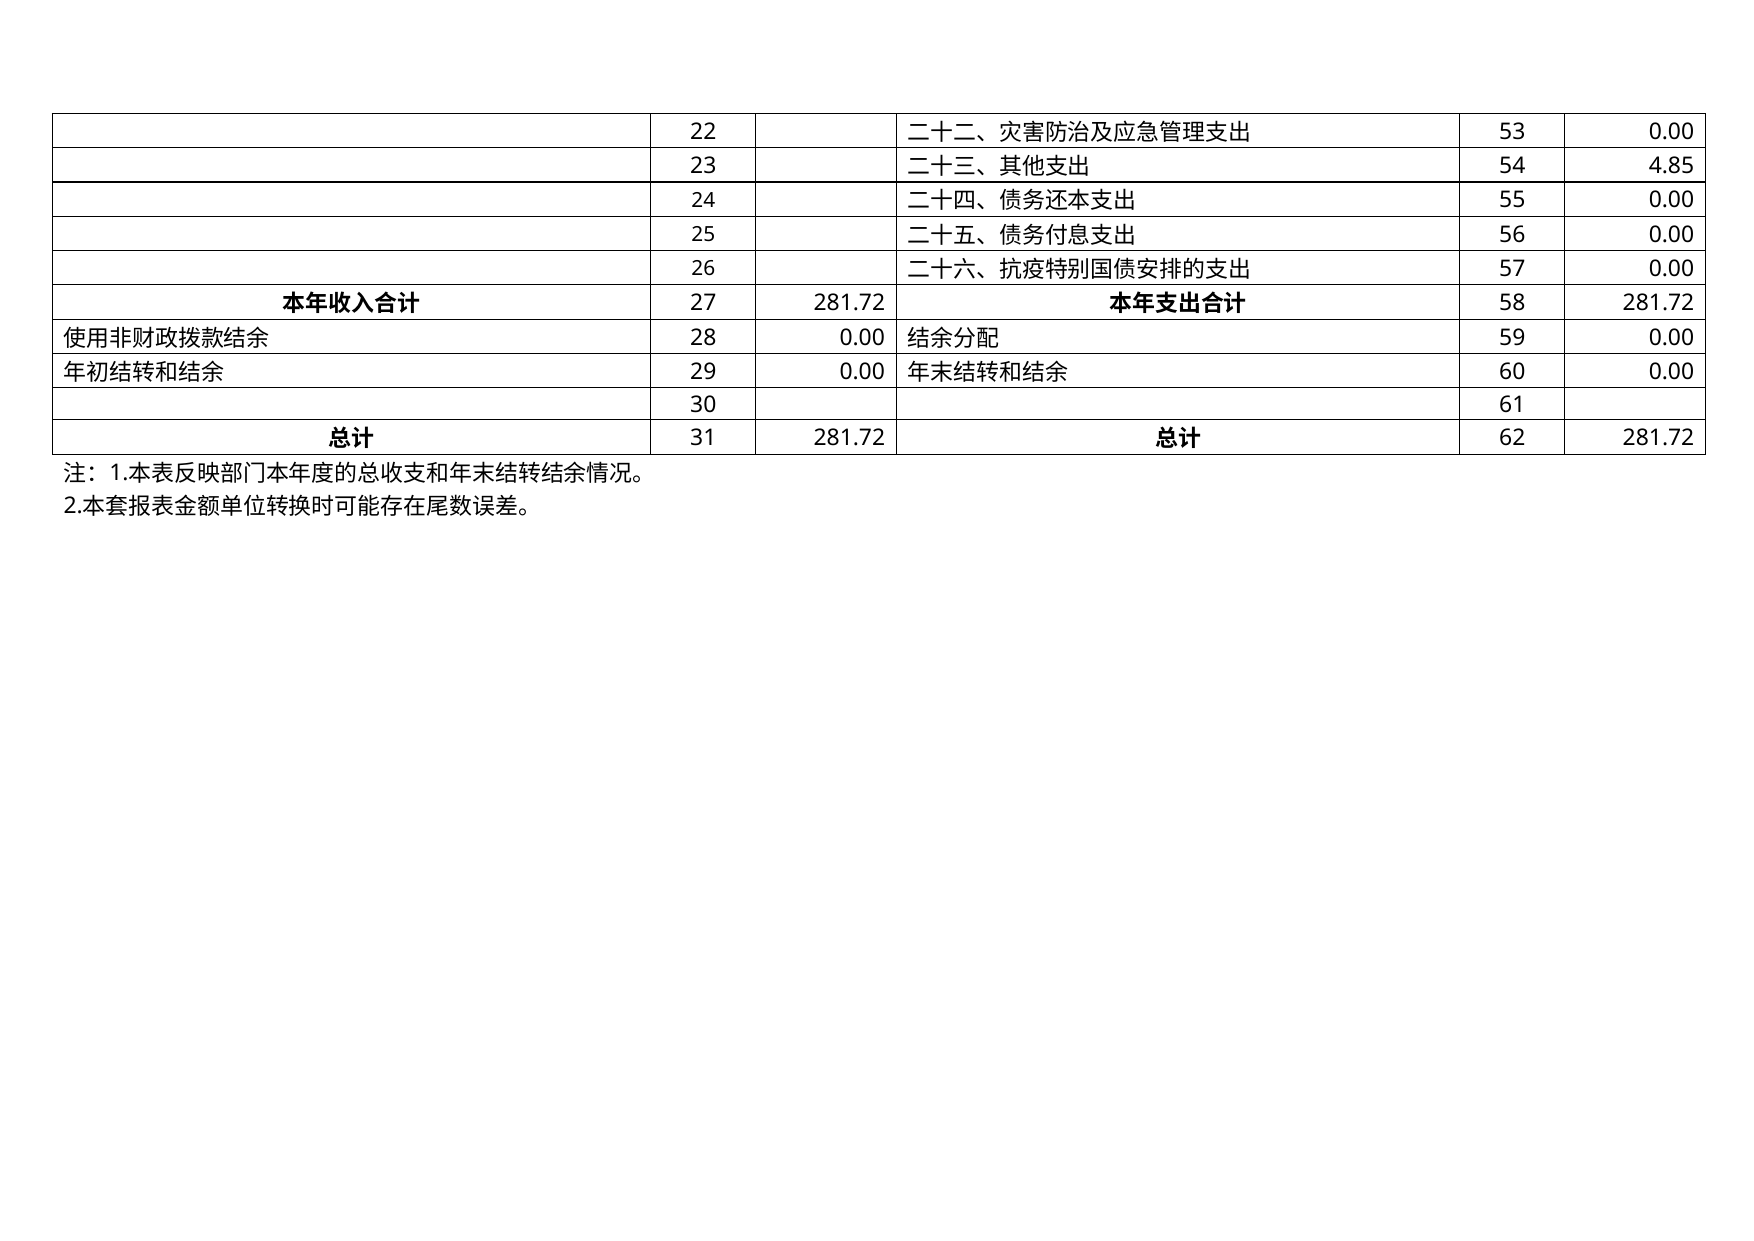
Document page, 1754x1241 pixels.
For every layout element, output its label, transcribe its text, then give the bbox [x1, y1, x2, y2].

table_cell [53, 183, 650, 216]
table_cell 55 [1460, 183, 1564, 216]
table_cell [53, 388, 650, 419]
table_cell [756, 148, 896, 181]
table_cell 年初结转和结余 [53, 354, 650, 387]
table_cell 使用非财政拨款结余 [53, 320, 650, 353]
table_cell 年末结转和结余 [897, 354, 1459, 387]
table_cell [756, 217, 896, 250]
table_cell 0.00 [756, 354, 896, 387]
table_cell 23 [651, 148, 755, 181]
table_cell 281.72 [756, 285, 896, 318]
table_cell 53 [1460, 114, 1564, 147]
table_cell 0.00 [756, 320, 896, 353]
table_cell 二十六、抗疫特别国债安排的支出 [897, 251, 1459, 284]
table_cell 总计 [897, 420, 1459, 453]
table_cell 25 [651, 217, 755, 250]
table_cell 2.本套报表金额单位转换时可能存在尾数误差。 [52, 488, 1705, 521]
table_cell 61 [1460, 388, 1564, 419]
table_cell 54 [1460, 148, 1564, 181]
table_cell 58 [1460, 285, 1564, 318]
table_cell 二十三、其他支出 [897, 148, 1459, 181]
table_cell [897, 388, 1459, 419]
table_cell 59 [1460, 320, 1564, 353]
table_cell 24 [651, 183, 755, 216]
table_cell 0.00 [1565, 183, 1705, 216]
table_cell 注：1.本表反映部门本年度的总收支和年末结转结余情况。 [52, 455, 1705, 488]
table_cell 281.72 [756, 420, 896, 453]
table_cell [53, 217, 650, 250]
table_cell 281.72 [1565, 420, 1705, 453]
table_cell 56 [1460, 217, 1564, 250]
table_cell [756, 251, 896, 284]
table_cell 二十五、债务付息支出 [897, 217, 1459, 250]
table_cell 30 [651, 388, 755, 419]
table_cell [53, 114, 650, 147]
table_cell 62 [1460, 420, 1564, 453]
table_cell 0.00 [1565, 114, 1705, 147]
table_cell 二十二、灾害防治及应急管理支出 [897, 114, 1459, 147]
table_cell 本年支出合计 [897, 285, 1459, 318]
table_cell 总计 [53, 420, 650, 453]
table_cell 26 [651, 251, 755, 284]
table_cell [53, 148, 650, 181]
table_cell [756, 114, 896, 147]
table_cell 0.00 [1565, 217, 1705, 250]
table_cell 28 [651, 320, 755, 353]
table_cell [756, 183, 896, 216]
table_cell [53, 251, 650, 284]
table_cell 0.00 [1565, 320, 1705, 353]
table_cell [1565, 388, 1705, 419]
table_cell [756, 388, 896, 419]
table_cell 本年收入合计 [53, 285, 650, 318]
table_cell 27 [651, 285, 755, 318]
table_cell 31 [651, 420, 755, 453]
table_cell 二十四、债务还本支出 [897, 183, 1459, 216]
table_cell 57 [1460, 251, 1564, 284]
table_cell 结余分配 [897, 320, 1459, 353]
table_cell 281.72 [1565, 285, 1705, 318]
table_cell 4.85 [1565, 148, 1705, 181]
table_cell 0.00 [1565, 251, 1705, 284]
table_cell 0.00 [1565, 354, 1705, 387]
table_cell 29 [651, 354, 755, 387]
table_cell 60 [1460, 354, 1564, 387]
table_cell 22 [651, 114, 755, 147]
